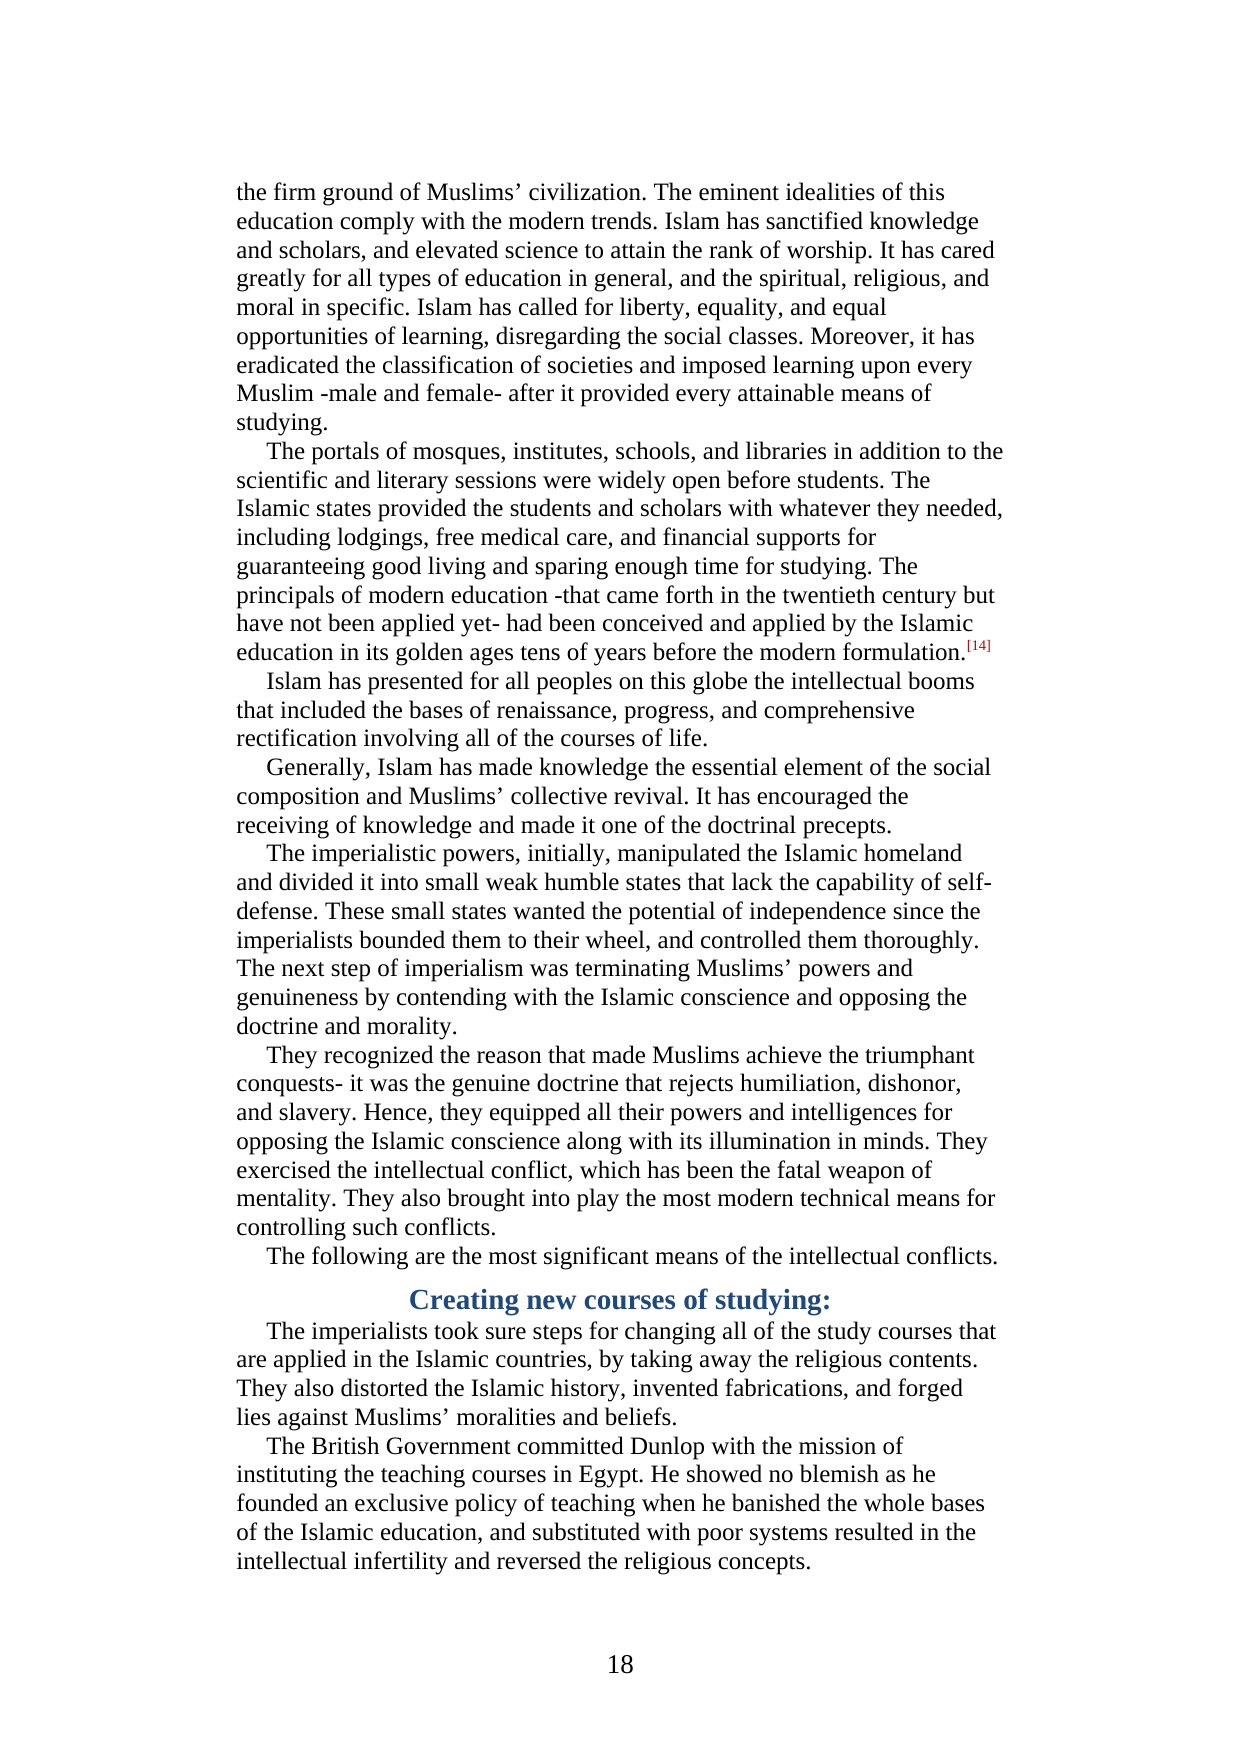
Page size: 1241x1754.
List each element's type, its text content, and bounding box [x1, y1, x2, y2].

text The following are the most significant means of the intellectual conflicts. [236, 1241, 1004, 1270]
subtitle Creating new courses of studying: [236, 1282, 1004, 1316]
text The portals of mosques, institutes, schools, and libraries in addition to the scientific and literary sessions were widely open before students. The Islamic states provided the students and scholars with whatever they needed, including lodgings, free medical care, and financial supports for guaranteeing good living and sparing enough time for studying. The principals of modern education -that came forth in the twentieth century but have not been applied yet- had been conceived and applied by the Islamic education in its golden ages tens of years before the modern formulation.[14] [236, 436, 1004, 666]
text Generally, Islam has made knowledge the essential element of the social composition and Muslims’ collective revival. It has encouraged the receiving of knowledge and made it one of the doctrinal precepts. [236, 752, 1004, 838]
text The British Government committed Dunlop with the mission of instituting the teaching courses in Egypt. He showed no blemish as he founded an exclusive policy of teaching when he banished the whole bases of the Islamic education, and substituted with poor systems resulted in the intellectual infertility and reversed the religious concepts. [236, 1431, 1004, 1574]
text The imperialistic powers, initially, manipulated the Islamic homeland and divided it into small weak humble states that lack the capability of self-defense. These small states wanted the potential of independence since the imperialists bounded them to their wheel, and controlled them thoroughly. The next step of imperialism was terminating Muslims’ powers and genuineness by contending with the Islamic conscience and opposing the doctrine and morality. [236, 838, 1004, 1040]
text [236, 177, 1004, 436]
text They recognized the reason that made Muslims achieve the triumphant conquests- it was the genuine doctrine that rejects humiliation, dishonor, and slavery. Hence, they equipped all their powers and intelligences for opposing the Islamic conscience along with its illumination in minds. They exercised the intellectual conflict, which has been the fatal weapon of mentality. They also brought into play the most modern technical means for controlling such conflicts. [236, 1040, 1004, 1241]
text The imperialists took sure steps for changing all of the study courses that are applied in the Islamic countries, by taking away the religious contents. They also distorted the Islamic history, invented fabrications, and forged lies against Muslims’ moralities and beliefs. [236, 1316, 1004, 1431]
text Islam has presented for all peoples on this globe the intellectual booms that included the bases of renaissance, progress, and comprehensive rectification involving all of the courses of life. [236, 666, 1004, 752]
